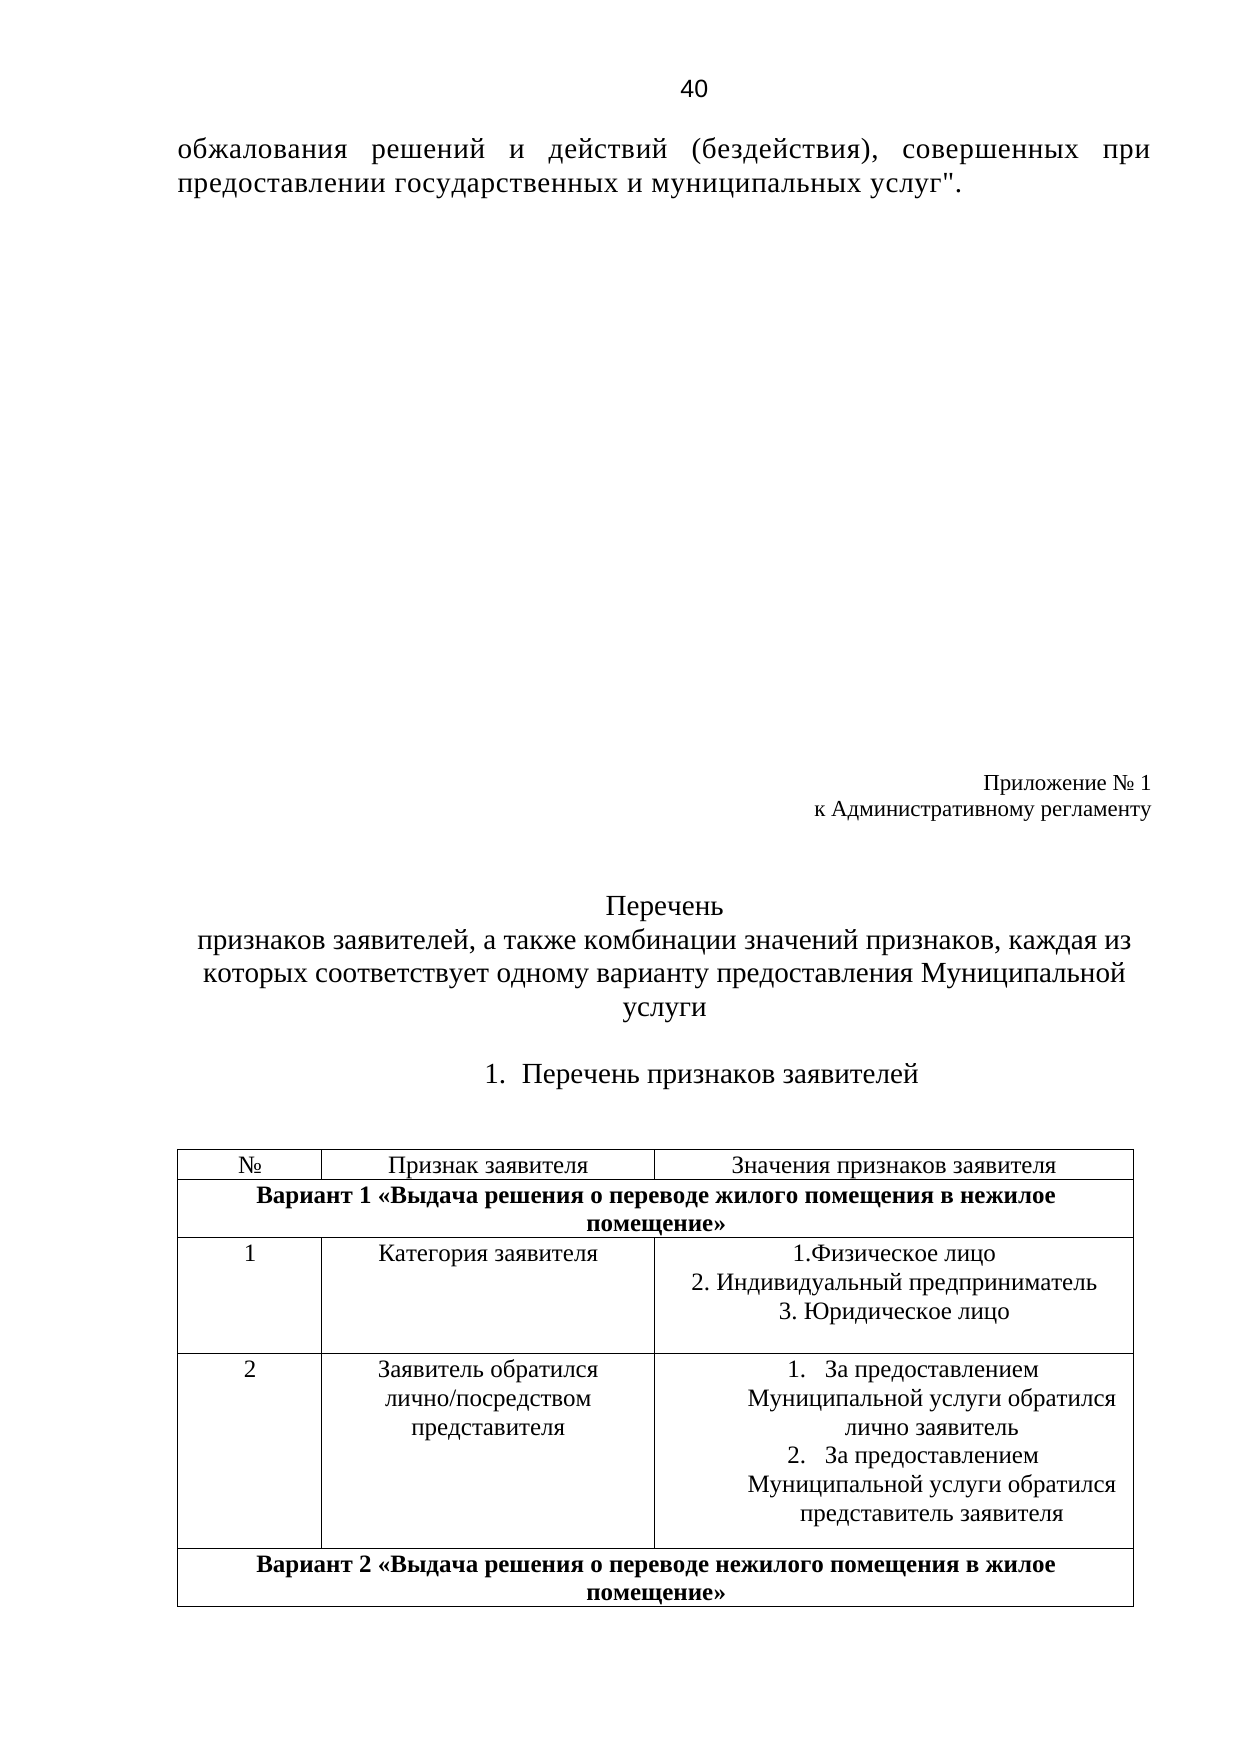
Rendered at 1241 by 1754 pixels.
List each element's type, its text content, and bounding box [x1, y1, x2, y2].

text к Административному регламенту [177, 795, 1152, 821]
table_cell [322, 1354, 654, 1548]
text Перечень [177, 888, 1152, 922]
table_cell 1.Физическое лицо 2. Индивидуальный предприниматель 3. Юридическое лицо [655, 1238, 1133, 1353]
table_cell Вариант 1 «Выдача решения о переводе жилого помещения в нежилое помещение» [178, 1180, 1133, 1237]
list Перечень признаков заявителей [251, 1056, 1152, 1089]
table_header Признак заявителя [322, 1150, 654, 1179]
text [177, 131, 1152, 198]
table_cell Категория заявителя [322, 1238, 654, 1353]
table_cell 2 [178, 1354, 321, 1548]
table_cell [655, 1354, 1133, 1548]
table_cell 1 [178, 1238, 321, 1353]
table_header Значения признаков заявителя [655, 1150, 1133, 1179]
text признаков заявителей, а также комбинации значений признаков, каждая из которых соответствует одному варианту предоставления Муниципальной услуги [177, 922, 1152, 1022]
text Приложение № 1 [177, 768, 1152, 795]
table_cell Вариант 2 «Выдача решения о переводе нежилого помещения в жилое помещение» [178, 1549, 1133, 1606]
table_header № [178, 1150, 321, 1179]
